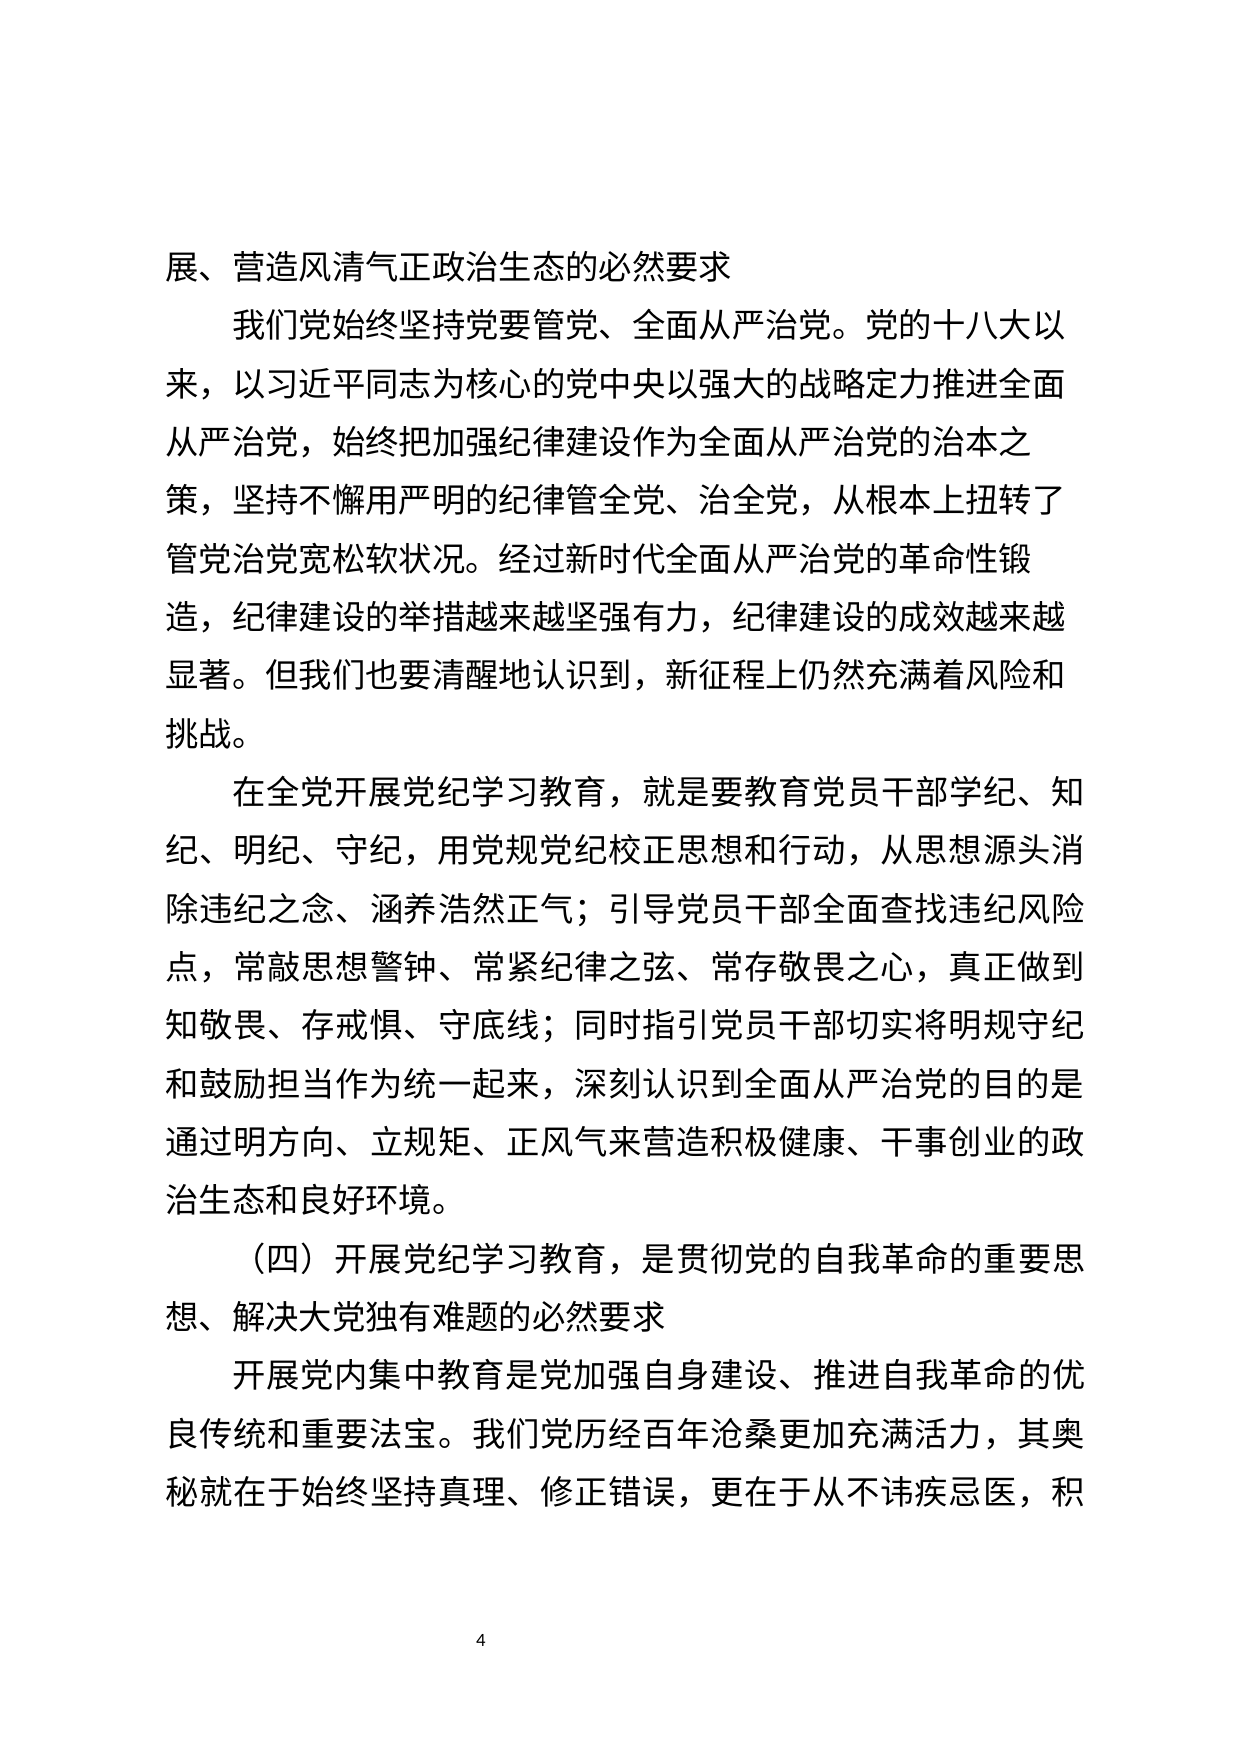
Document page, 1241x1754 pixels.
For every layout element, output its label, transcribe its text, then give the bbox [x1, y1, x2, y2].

list （四）开展党纪学习教育，是贯彻党的自我革命的重要思想、解决大党独有难题的必然要求 [165, 1224, 1087, 1341]
text 在全党开展党纪学习教育，就是要教育党员干部学纪、知纪、明纪、守纪，用党规党纪校正思想和行动，从思想源头消除违纪之念、涵养浩然正气；引导党员干部全面查找违纪风险点，常敲思想警钟、常紧纪律之弦、常存敬畏之心，真正做到知敬畏、存戒惧、守底线；同时指引党员干部切实将明规守纪和鼓励担当作为统一起来，深刻认识到全面从严治党的目的是通过明方向、立规矩、正风气来营造积极健康、干事创业的政治生态和良好环境。 [165, 758, 1087, 1224]
list 我们党始终坚持党要管党、全面从严治党。党的十八大以来，以习近平同志为核心的党中央以强大的战略定力推进全面从严治党，始终把加强纪律建设作为全面从严治党的治本之策，坚持不懈用严明的纪律管全党、治全党，从根本上扭转了管党治党宽松软状况。经过新时代全面从严治党的革命性锻造，纪律建设的举措越来越坚强有力，纪律建设的成效越来越显著。但我们也要清醒地认识到，新征程上仍然充满着风险和挑战。 [165, 291, 1087, 758]
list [165, 233, 1087, 291]
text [165, 1341, 1087, 1516]
